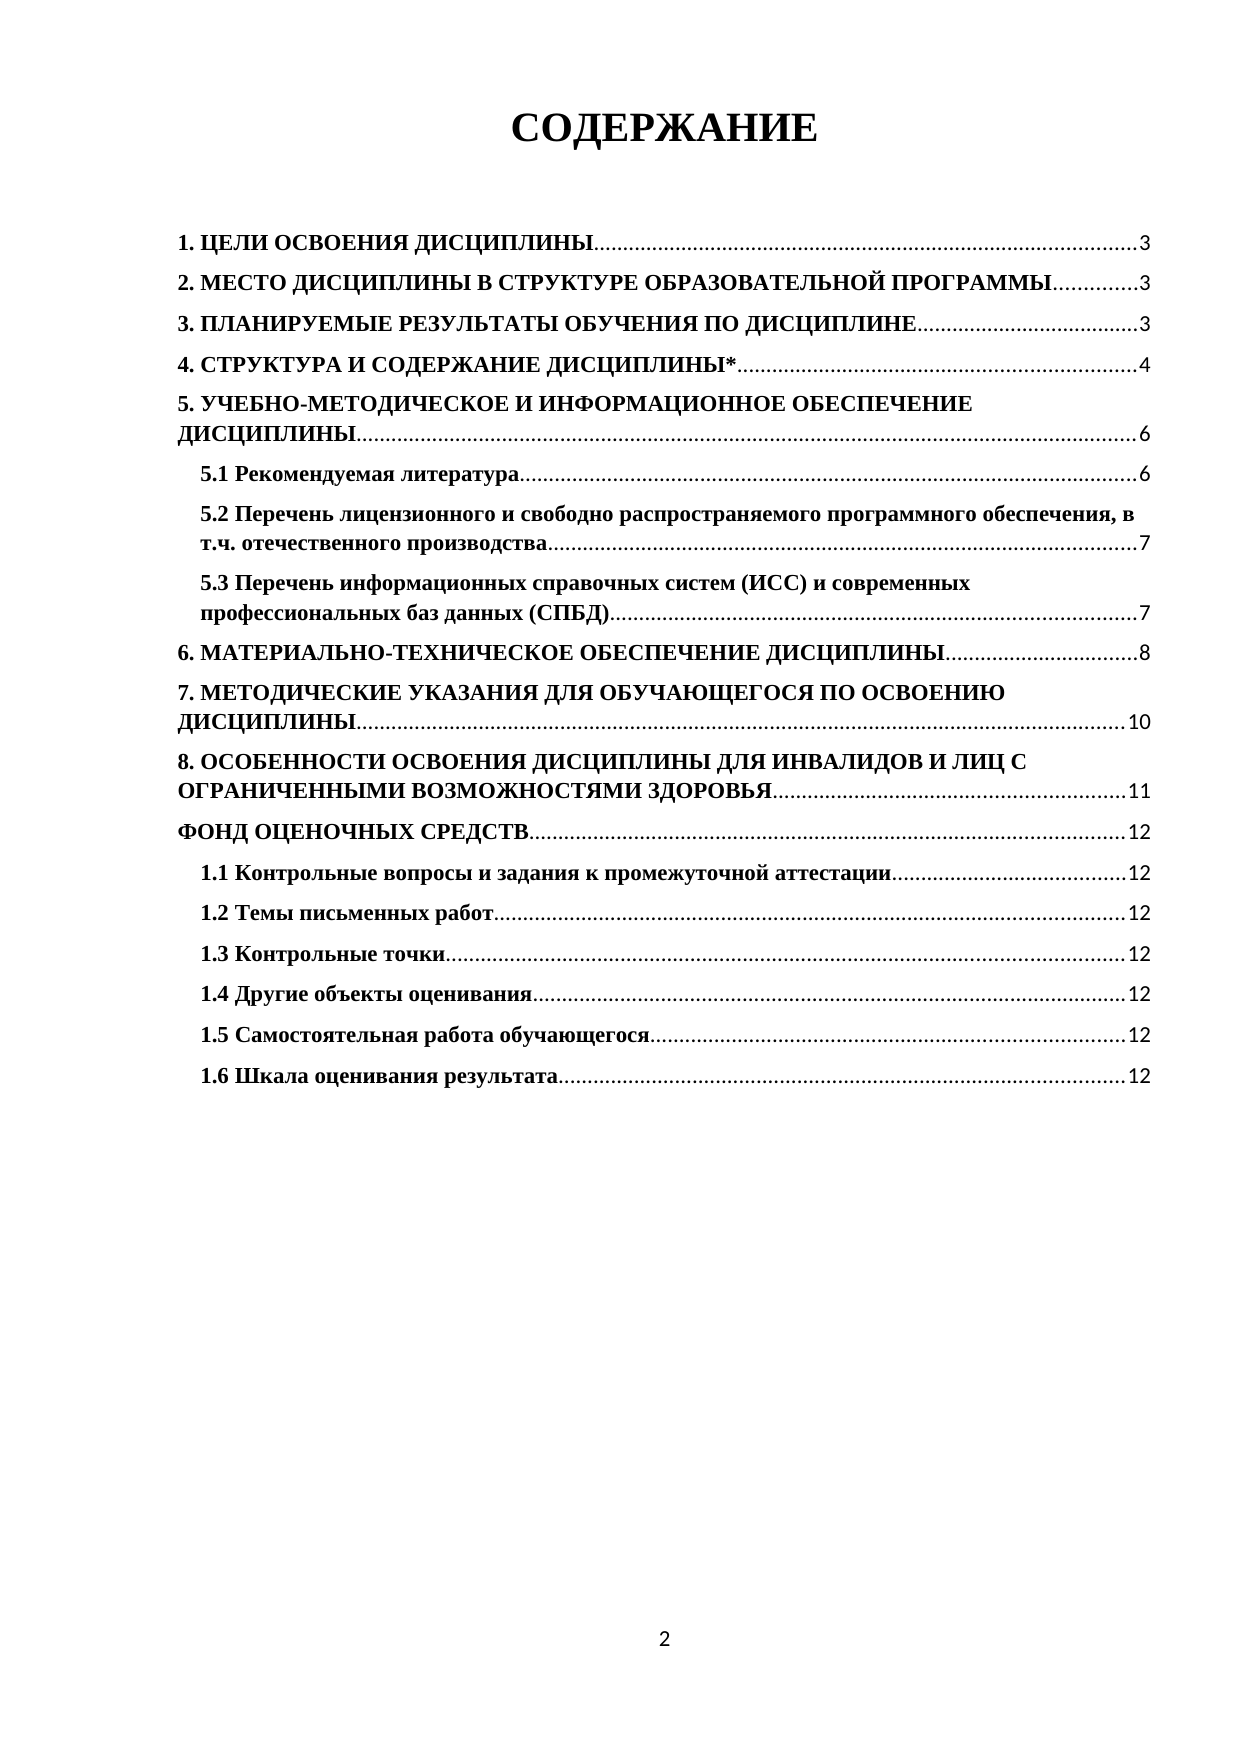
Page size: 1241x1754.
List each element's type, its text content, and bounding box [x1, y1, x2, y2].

text СОДЕРЖАНИЕ [177, 102, 1152, 150]
